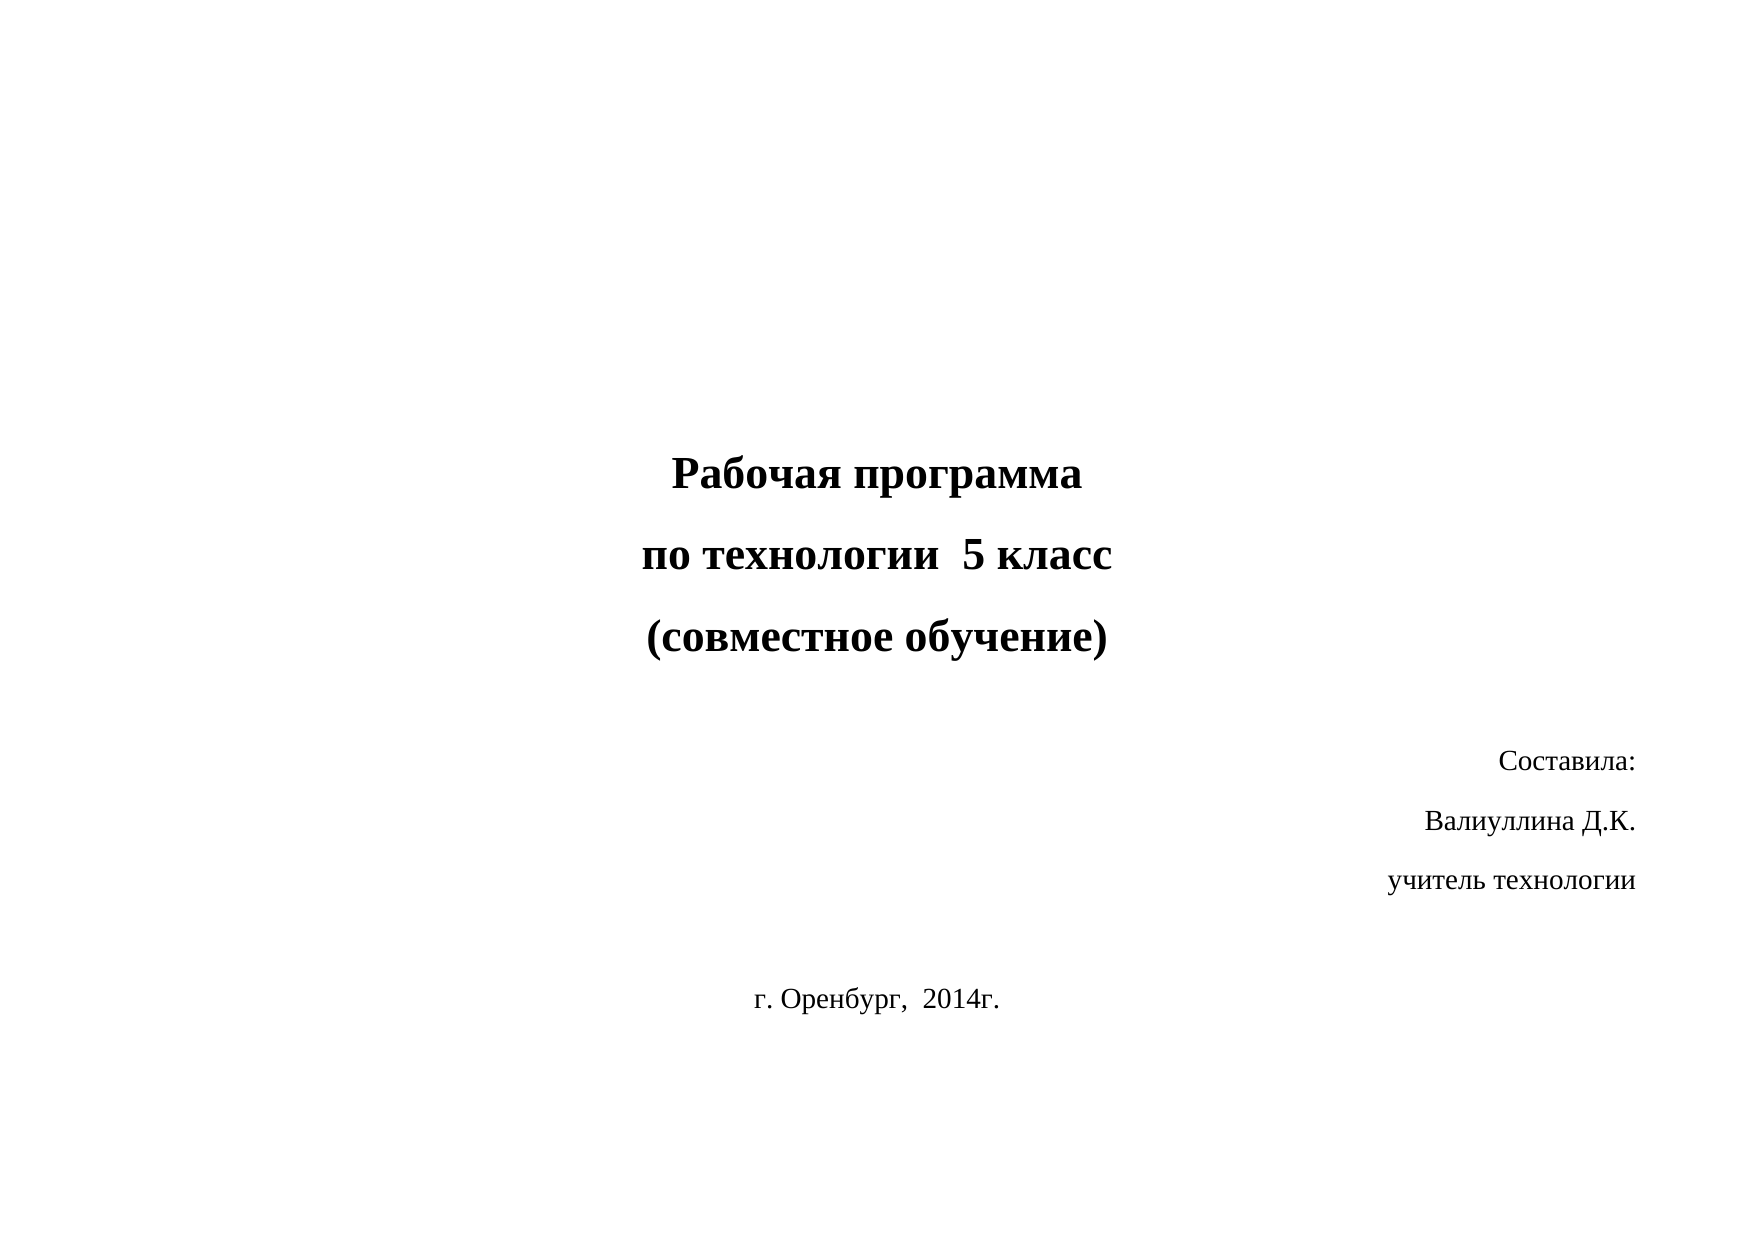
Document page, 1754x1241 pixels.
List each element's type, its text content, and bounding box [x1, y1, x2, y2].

text Составила: [118, 743, 1636, 777]
text г. Оренбург, 2014г. [118, 981, 1636, 1014]
text Валиуллина Д.К. [118, 803, 1636, 836]
text по технологии 5 класс [118, 527, 1636, 580]
text учитель технологии [118, 862, 1636, 896]
text Рабочая программа [118, 446, 1636, 498]
text (совместное обучение) [118, 608, 1636, 661]
